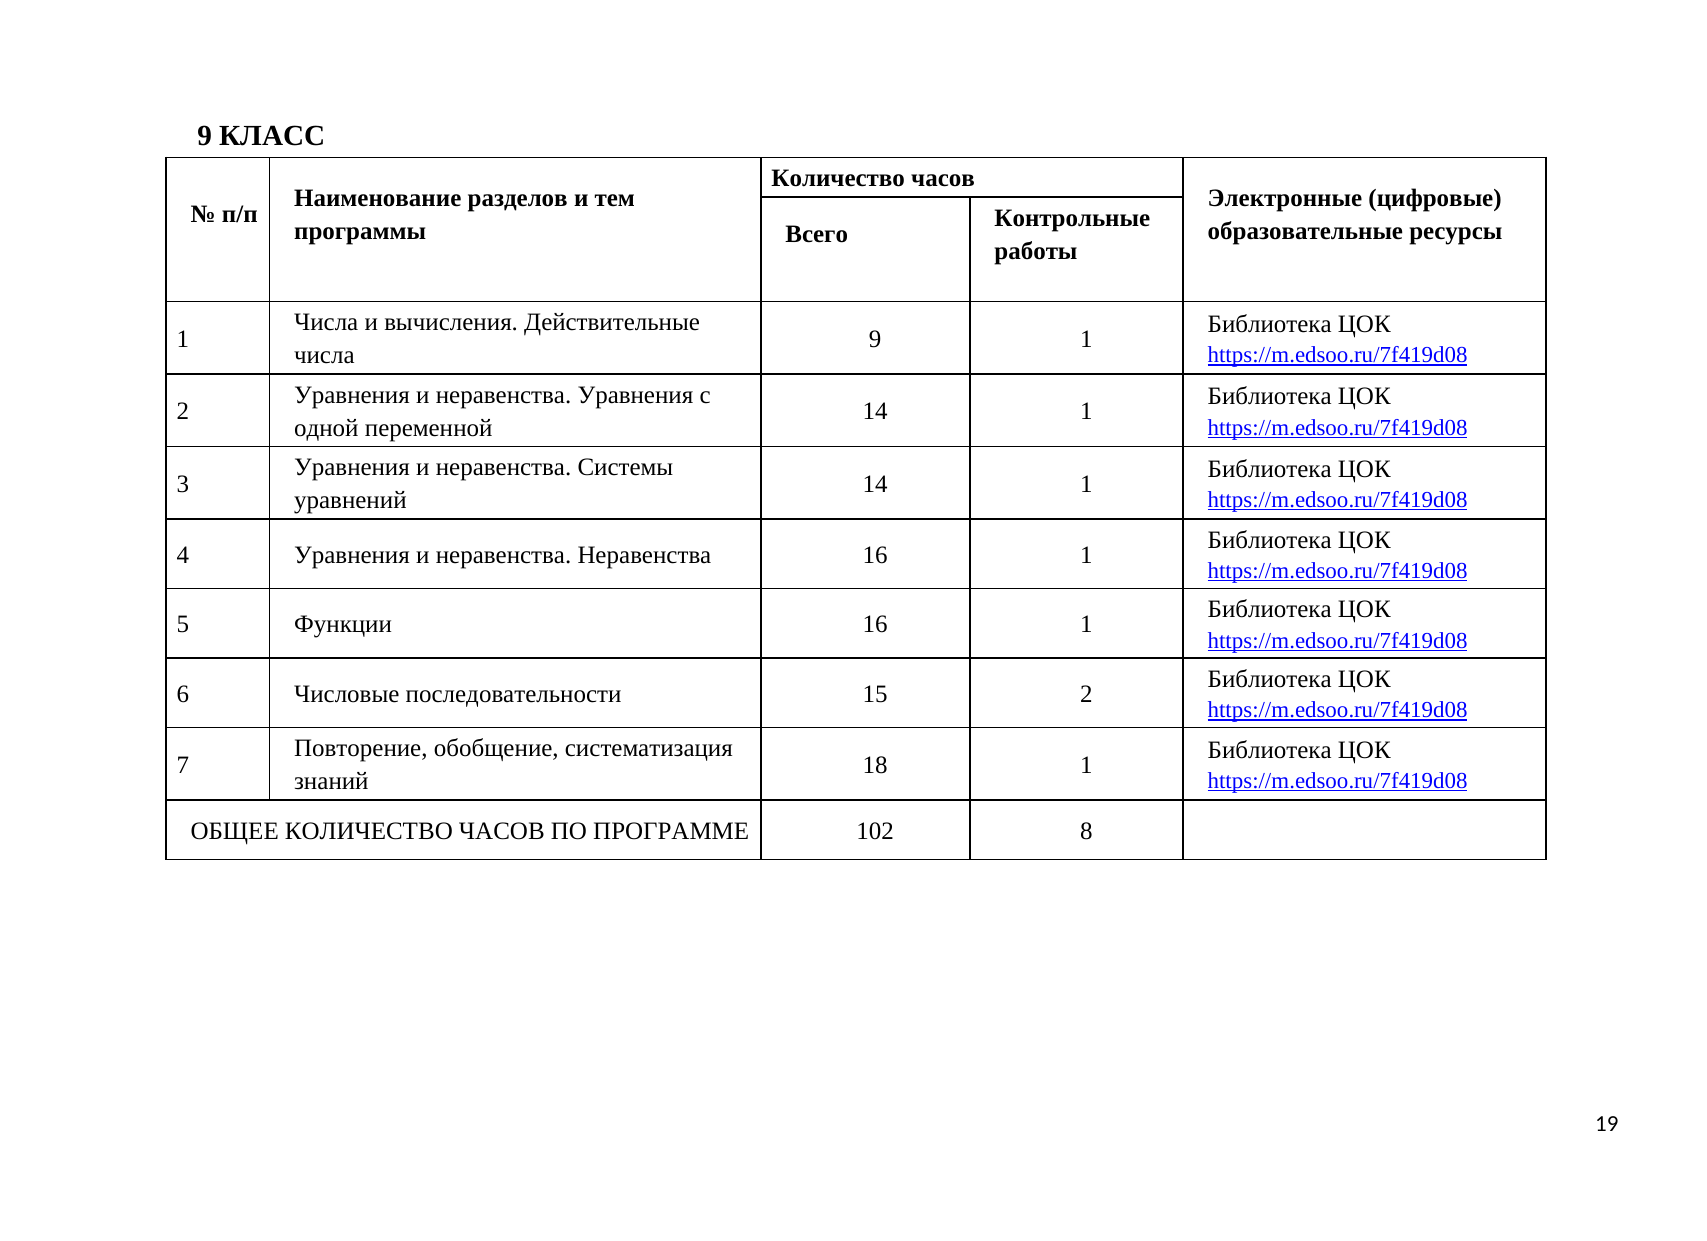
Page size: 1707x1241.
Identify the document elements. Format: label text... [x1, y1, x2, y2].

table_header Количество часов [762, 158, 1182, 196]
table_cell 2 [167, 375, 269, 446]
table_cell 5 [167, 589, 269, 657]
table_cell 1 [971, 447, 1182, 518]
table_cell Числа и вычисления. Действительные числа [270, 302, 760, 373]
table_cell Библиотека ЦОК https://m.edsoo.ru/7f419d08 [1184, 728, 1545, 799]
table_cell Библиотека ЦОК https://m.edsoo.ru/7f419d08 [1184, 520, 1545, 587]
table_cell Контрольные работы [971, 198, 1182, 301]
table_cell 1 [971, 728, 1182, 799]
table_header Электронные (цифровые) образовательные ресурсы [1184, 158, 1545, 301]
table_cell 1 [971, 375, 1182, 446]
table_cell 4 [167, 520, 269, 587]
table_cell 1 [167, 302, 269, 373]
table_cell 8 [971, 801, 1182, 858]
table_cell Уравнения и неравенства. Уравнения с одной переменной [270, 375, 760, 446]
table_cell Уравнения и неравенства. Неравенства [270, 520, 760, 587]
table_cell Библиотека ЦОК https://m.edsoo.ru/7f419d08 [1184, 589, 1545, 657]
table_cell 16 [762, 589, 969, 657]
table_cell Библиотека ЦОК https://m.edsoo.ru/7f419d08 [1184, 375, 1545, 446]
table_header Наименование разделов и тем программы [270, 158, 760, 301]
table_cell 15 [762, 659, 969, 727]
table_cell Библиотека ЦОК https://m.edsoo.ru/7f419d08 [1184, 447, 1545, 518]
text 9 КЛАСС [190, 118, 1618, 152]
table_cell 9 [762, 302, 969, 373]
table_cell Повторение, обобщение, систематизация знаний [270, 728, 760, 799]
table_cell [1184, 801, 1545, 858]
table_cell 1 [971, 302, 1182, 373]
table_cell 1 [971, 520, 1182, 587]
table_cell 16 [762, 520, 969, 587]
table_cell Библиотека ЦОК https://m.edsoo.ru/7f419d08 [1184, 302, 1545, 373]
table_cell Числовые последовательности [270, 659, 760, 727]
table_cell 1 [971, 589, 1182, 657]
table_cell ОБЩЕЕ КОЛИЧЕСТВО ЧАСОВ ПО ПРОГРАММЕ [167, 801, 760, 858]
table_cell Функции [270, 589, 760, 657]
table_cell 14 [762, 375, 969, 446]
table_cell 6 [167, 659, 269, 727]
table_cell Библиотека ЦОК https://m.edsoo.ru/7f419d08 [1184, 659, 1545, 727]
table_cell 7 [167, 728, 269, 799]
table_cell Уравнения и неравенства. Системы уравнений [270, 447, 760, 518]
table_cell 14 [762, 447, 969, 518]
table_header № п/п [167, 158, 269, 301]
table_cell Всего [762, 198, 969, 301]
table_cell 102 [762, 801, 969, 858]
table_cell 18 [762, 728, 969, 799]
table_cell 3 [167, 447, 269, 518]
table_cell 2 [971, 659, 1182, 727]
